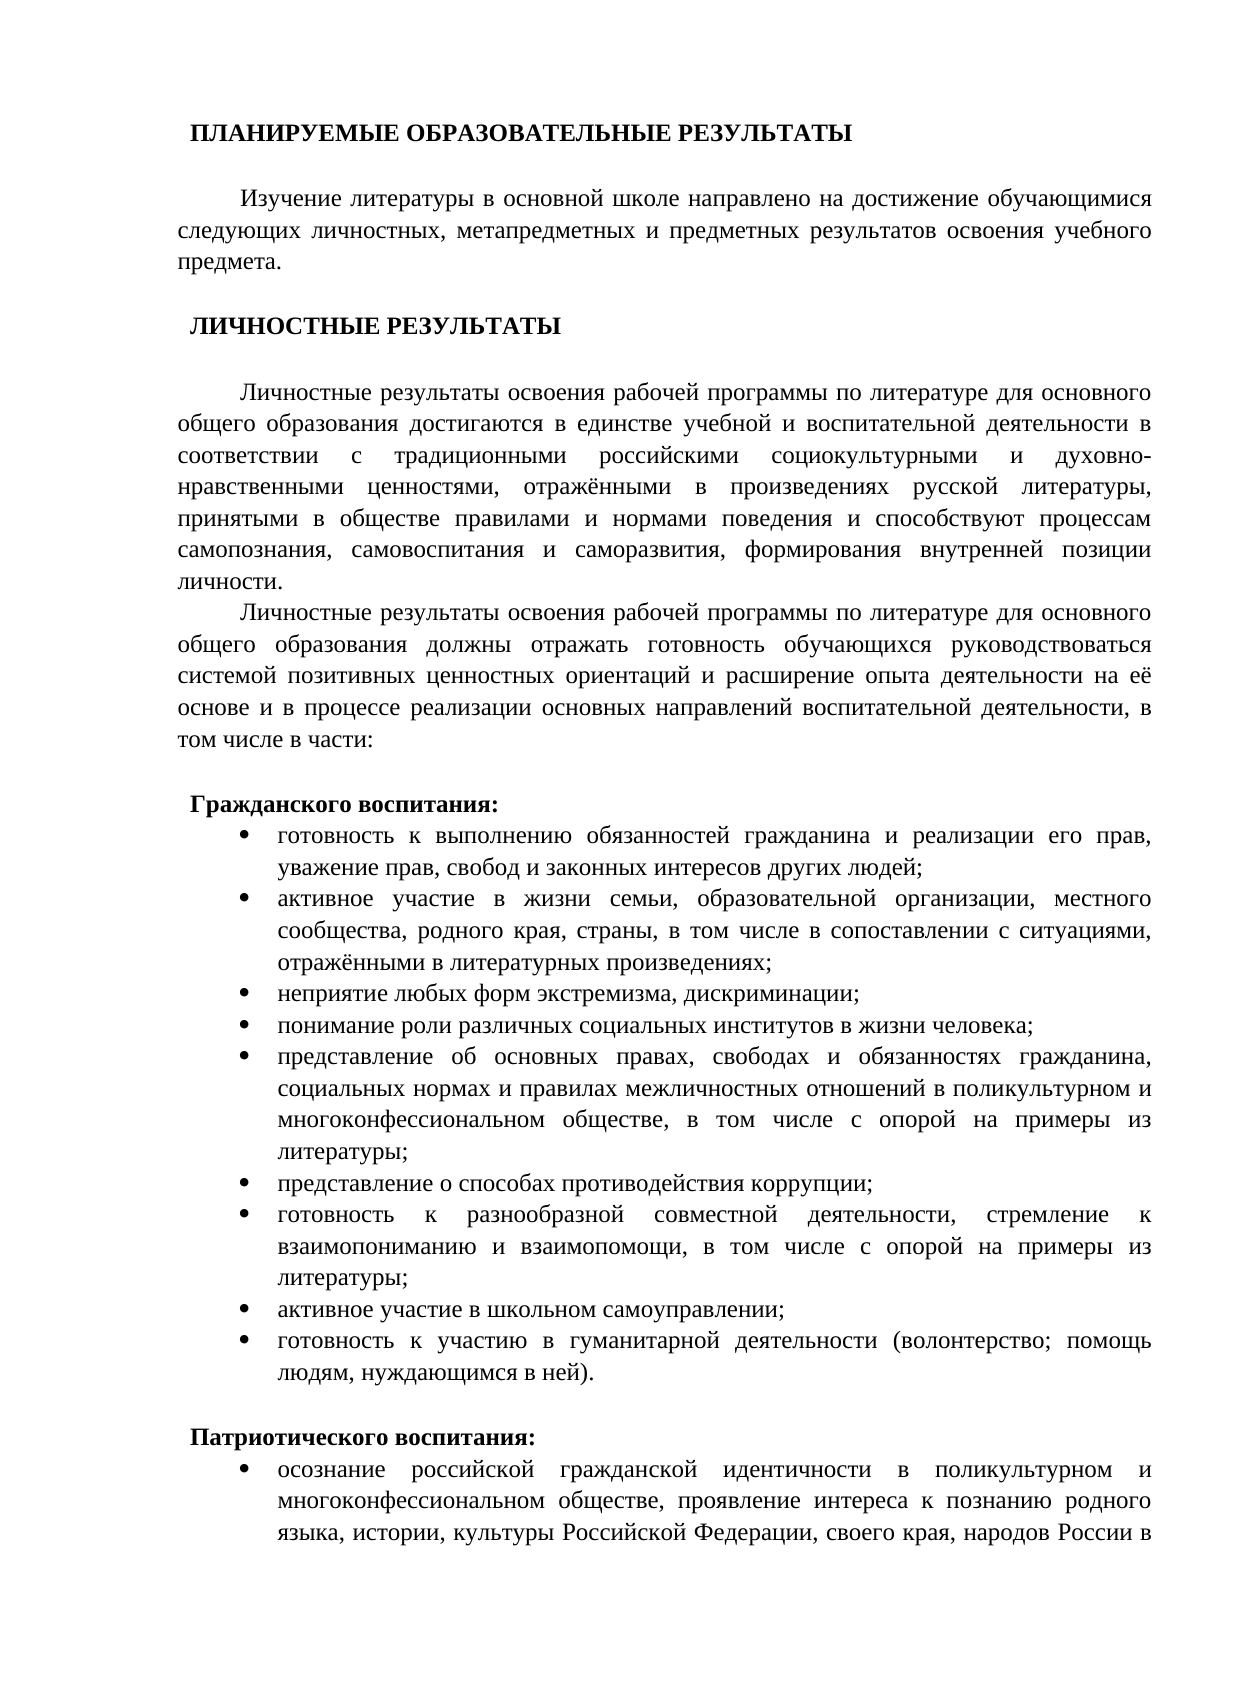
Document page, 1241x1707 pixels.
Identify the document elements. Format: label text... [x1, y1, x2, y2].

text Личностные результаты освоения рабочей программы по литературе для основного общего образования должны отражать готовность обучающихся руководствоваться системой позитивных ценностных ориентаций и расширение опыта деятельности на её основе и в процессе реализации основных направлений воспитательной деятельности, в том числе в части: [177, 597, 1152, 752]
text Патриотического воспитания: [190, 1422, 1152, 1451]
list активное участие в школьном самоуправлении; [240, 1294, 1152, 1323]
list неприятие любых форм экстремизма, дискриминации; [240, 978, 1152, 1007]
list понимание роли различных социальных институтов в жизни человека; [240, 1010, 1152, 1038]
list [240, 1454, 1152, 1546]
text ПЛАНИРУЕМЫЕ ОБРАЗОВАТЕЛЬНЫЕ РЕЗУЛЬТАТЫ [190, 118, 1152, 147]
text Изучение литературы в основной школе направлено на достижение обучающимися следующих личностных, метапредметных и предметных результатов освоения учебного предмета. [177, 183, 1152, 275]
list представление о способах противодействия коррупции; [240, 1168, 1152, 1196]
list представление об основных правах, свободах и обязанностях гражданина, социальных нормах и правилах межличностных отношений в поликультурном и многоконфессиональном обществе, в том числе с опорой на примеры из литературы; [240, 1041, 1152, 1165]
text Личностные результаты освоения рабочей программы по литературе для основного общего образования достигаются в единстве учебной и воспитательной деятельности в соответствии с традиционными российскими социокультурными и духовно-нравственными ценностями, отражёнными в произведениях русской литературы, принятыми в обществе правилами и нормами поведения и способствуют процессам самопознания, самовоспитания и саморазвития, формирования внутренней позиции личности. [177, 377, 1152, 595]
list готовность к участию в гуманитарной деятельности (волонтерство; помощь людям, нуждающимся в ней). [240, 1325, 1152, 1386]
list готовность к разнообразной совместной деятельности, стремление к взаимопониманию и взаимопомощи, в том числе с опорой на примеры из литературы; [240, 1199, 1152, 1291]
text Гражданского воспитания: [190, 789, 1152, 818]
list активное участие в жизни семьи, образовательной организации, местного сообщества, родного края, страны, в том числе в сопоставлении с ситуациями, отражёнными в литературных произведениях; [240, 883, 1152, 975]
text ЛИЧНОСТНЫЕ РЕЗУЛЬТАТЫ [190, 311, 1152, 340]
list готовность к выполнению обязанностей гражданина и реализации его прав, уважение прав, свобод и законных интересов других людей; [240, 820, 1152, 881]
